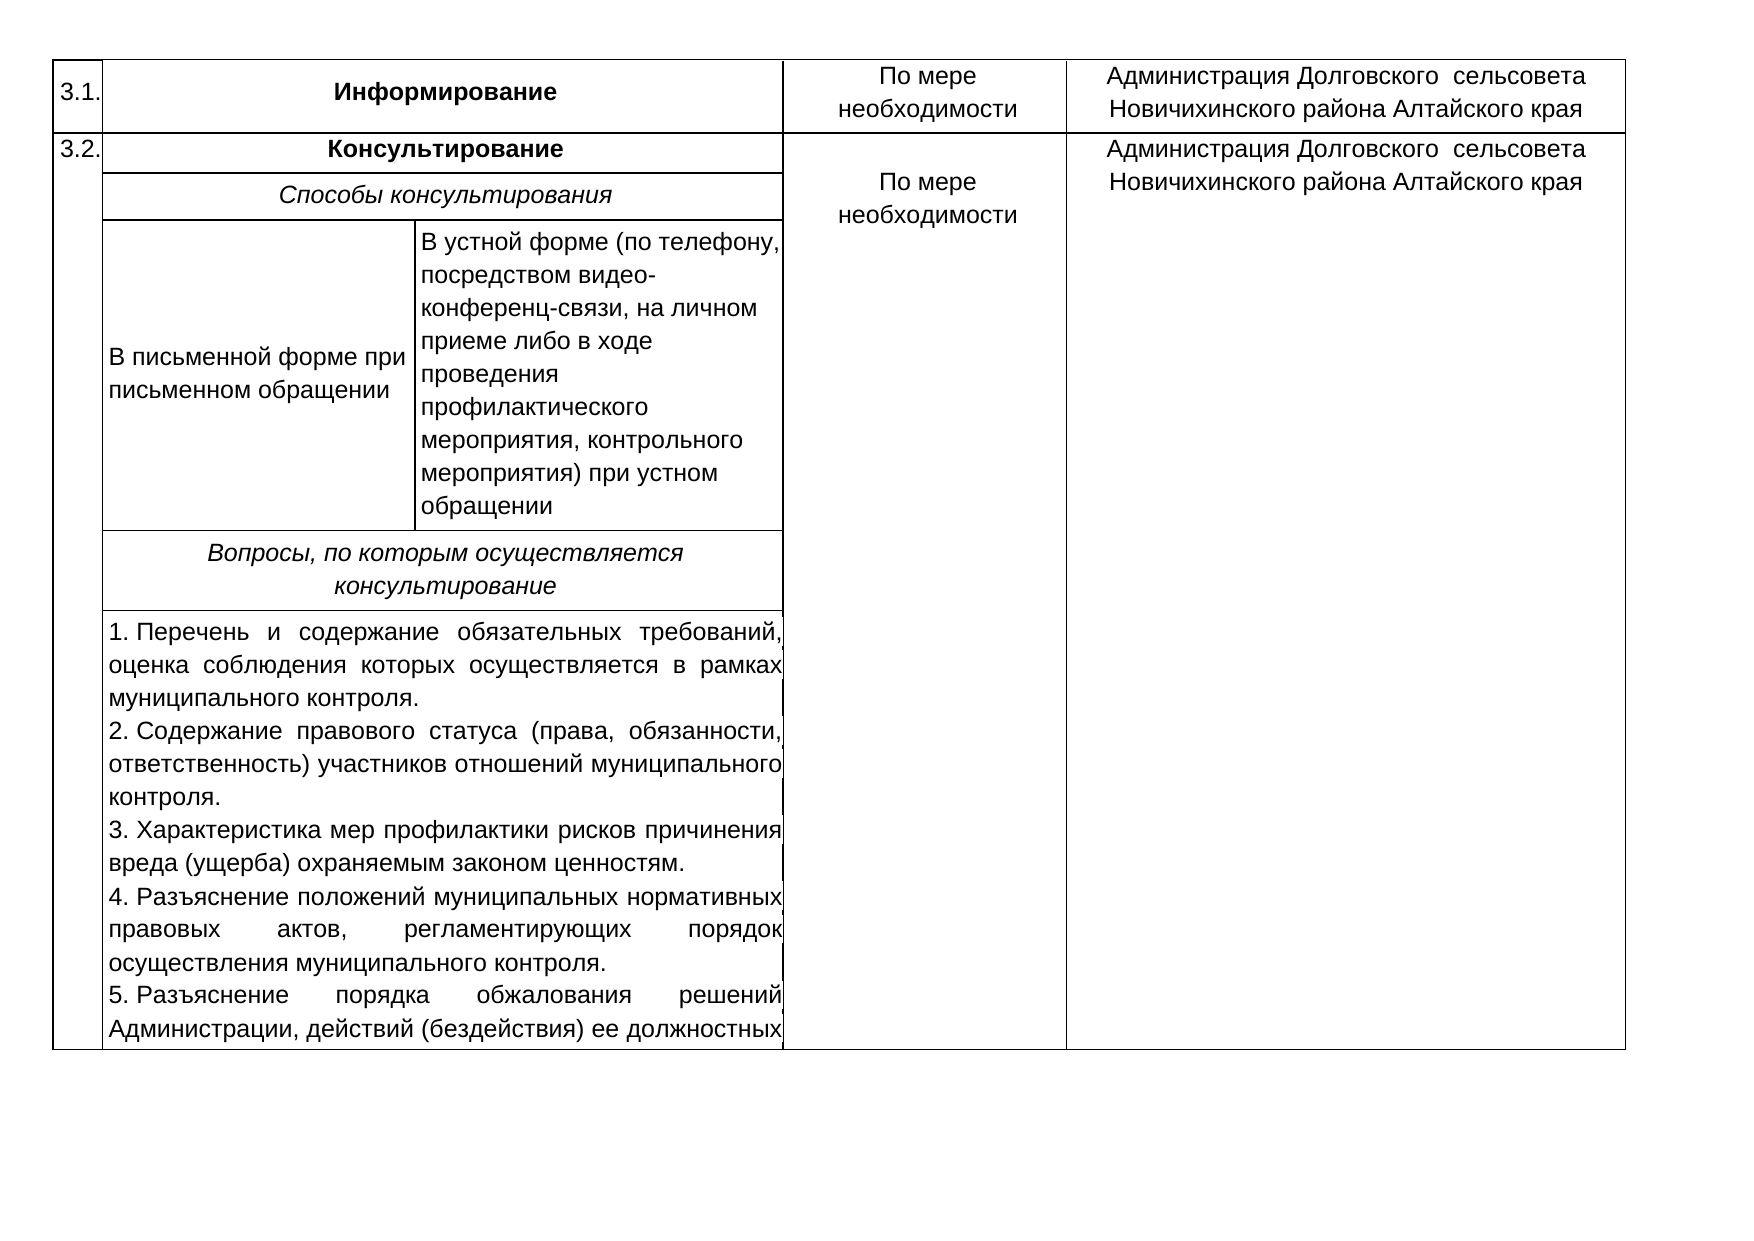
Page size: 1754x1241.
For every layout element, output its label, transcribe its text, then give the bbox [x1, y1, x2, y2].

table_cell Консультирование [103, 134, 782, 172]
table_cell Вопросы, по которым осуществляется консультирование [103, 531, 782, 609]
table_cell Способы консультирования [103, 174, 782, 219]
table_cell В письменной форме при письменном обращении [103, 221, 414, 530]
table_cell 3.1. [54, 61, 102, 132]
table_cell По мере необходимости [784, 134, 1066, 1048]
table_cell Информирование [103, 60, 783, 132]
table_cell В устной форме (по телефону, посредством видео-конференц-связи, на личном приеме либо в ходе проведения профилактического мероприятия, контрольного мероприятия) при устном обращении [416, 221, 782, 530]
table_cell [103, 611, 782, 1048]
table_cell Администрация Долговского сельсовета Новичихинского района Алтайского края [1067, 60, 1625, 132]
table_cell Администрация Долговского сельсовета Новичихинского района Алтайского края [1067, 134, 1625, 1048]
table_cell По мере необходимости [784, 60, 1066, 132]
table_cell 3.2. [54, 134, 102, 1048]
